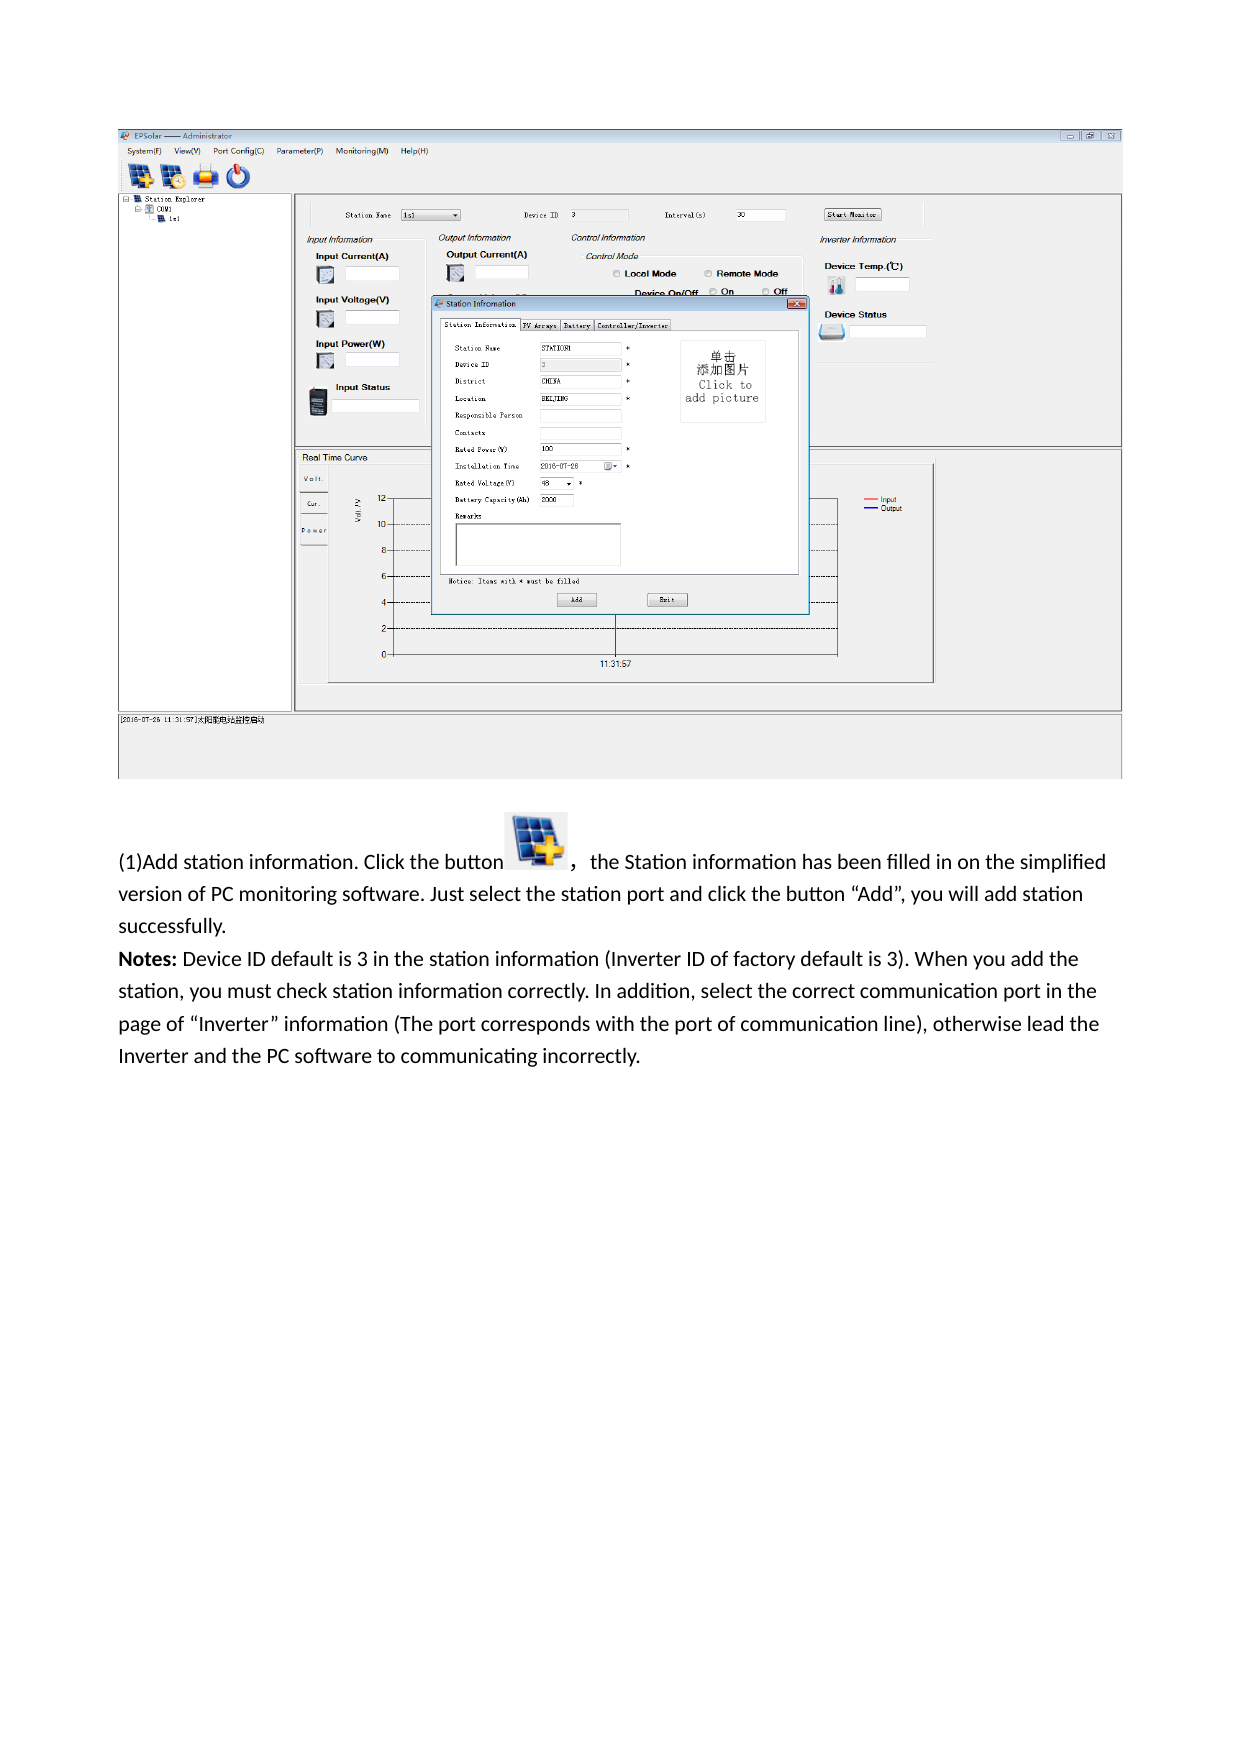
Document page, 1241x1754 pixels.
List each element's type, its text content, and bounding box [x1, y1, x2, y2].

picture [118, 129, 1123, 779]
picture [504, 812, 568, 870]
text Notes: Device ID default is 3 in the station information (Inverter ID of factory default is 3). When you add the station, you must check station information correctly. In addition, select the correct communication port in the page of “Inverter” information (The port corresponds with the port of communication line), otherwise lead the Inverter and the PC software to communicating incorrectly. [118, 942, 1122, 1072]
text (1)Add station information. Click the button，the Station information has been filled in on the simplified version of PC monitoring software. Just select the station port and click the button “Add”, you will add station successfully. [118, 812, 1122, 942]
